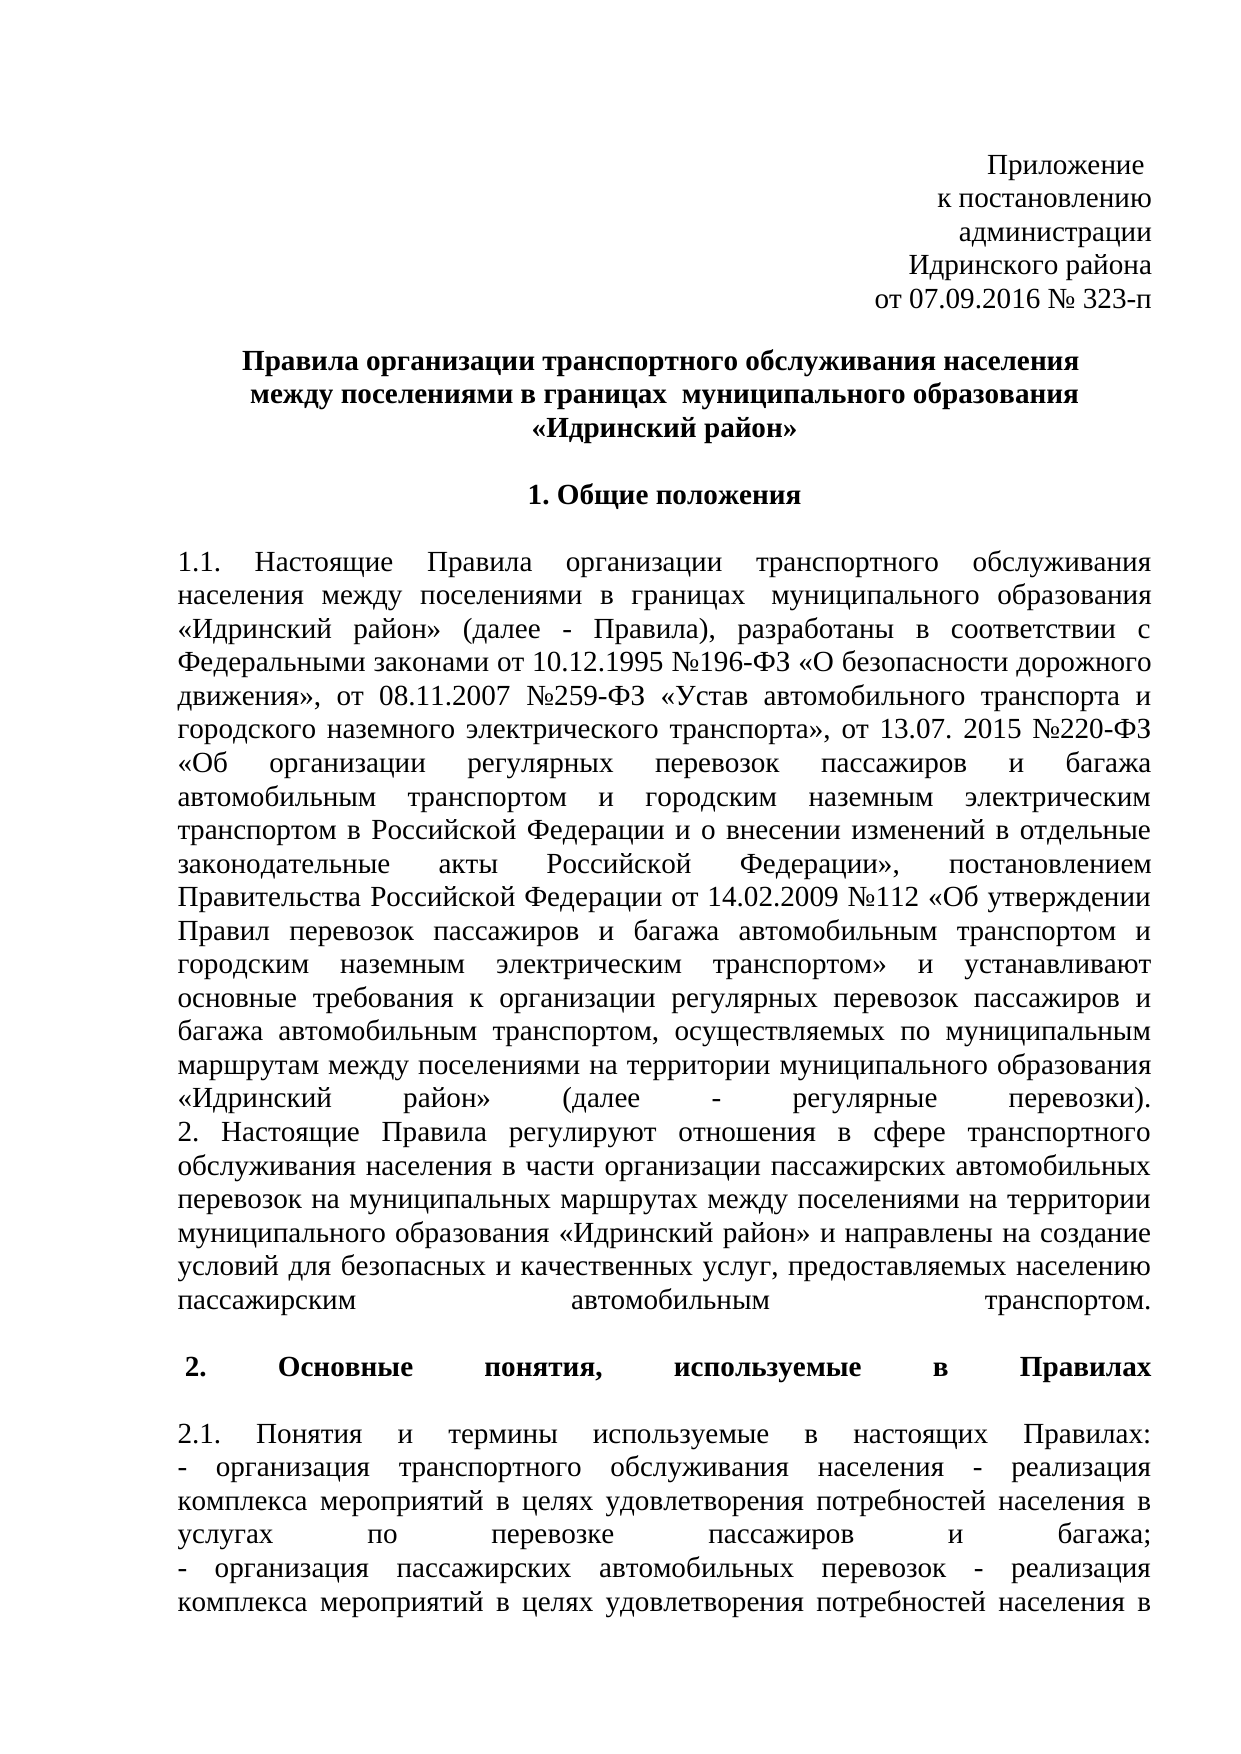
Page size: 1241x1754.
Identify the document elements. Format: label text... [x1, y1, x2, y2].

text Правила организации транспортного обслуживания населения между поселениями в границах муниципального образования «Идринский район» [177, 343, 1152, 443]
text Приложение к постановлению администрации Идринского района от 07.09.2016 № 323-п [177, 147, 1152, 343]
text 1. Общие положения [177, 477, 1152, 510]
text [177, 510, 1152, 1617]
